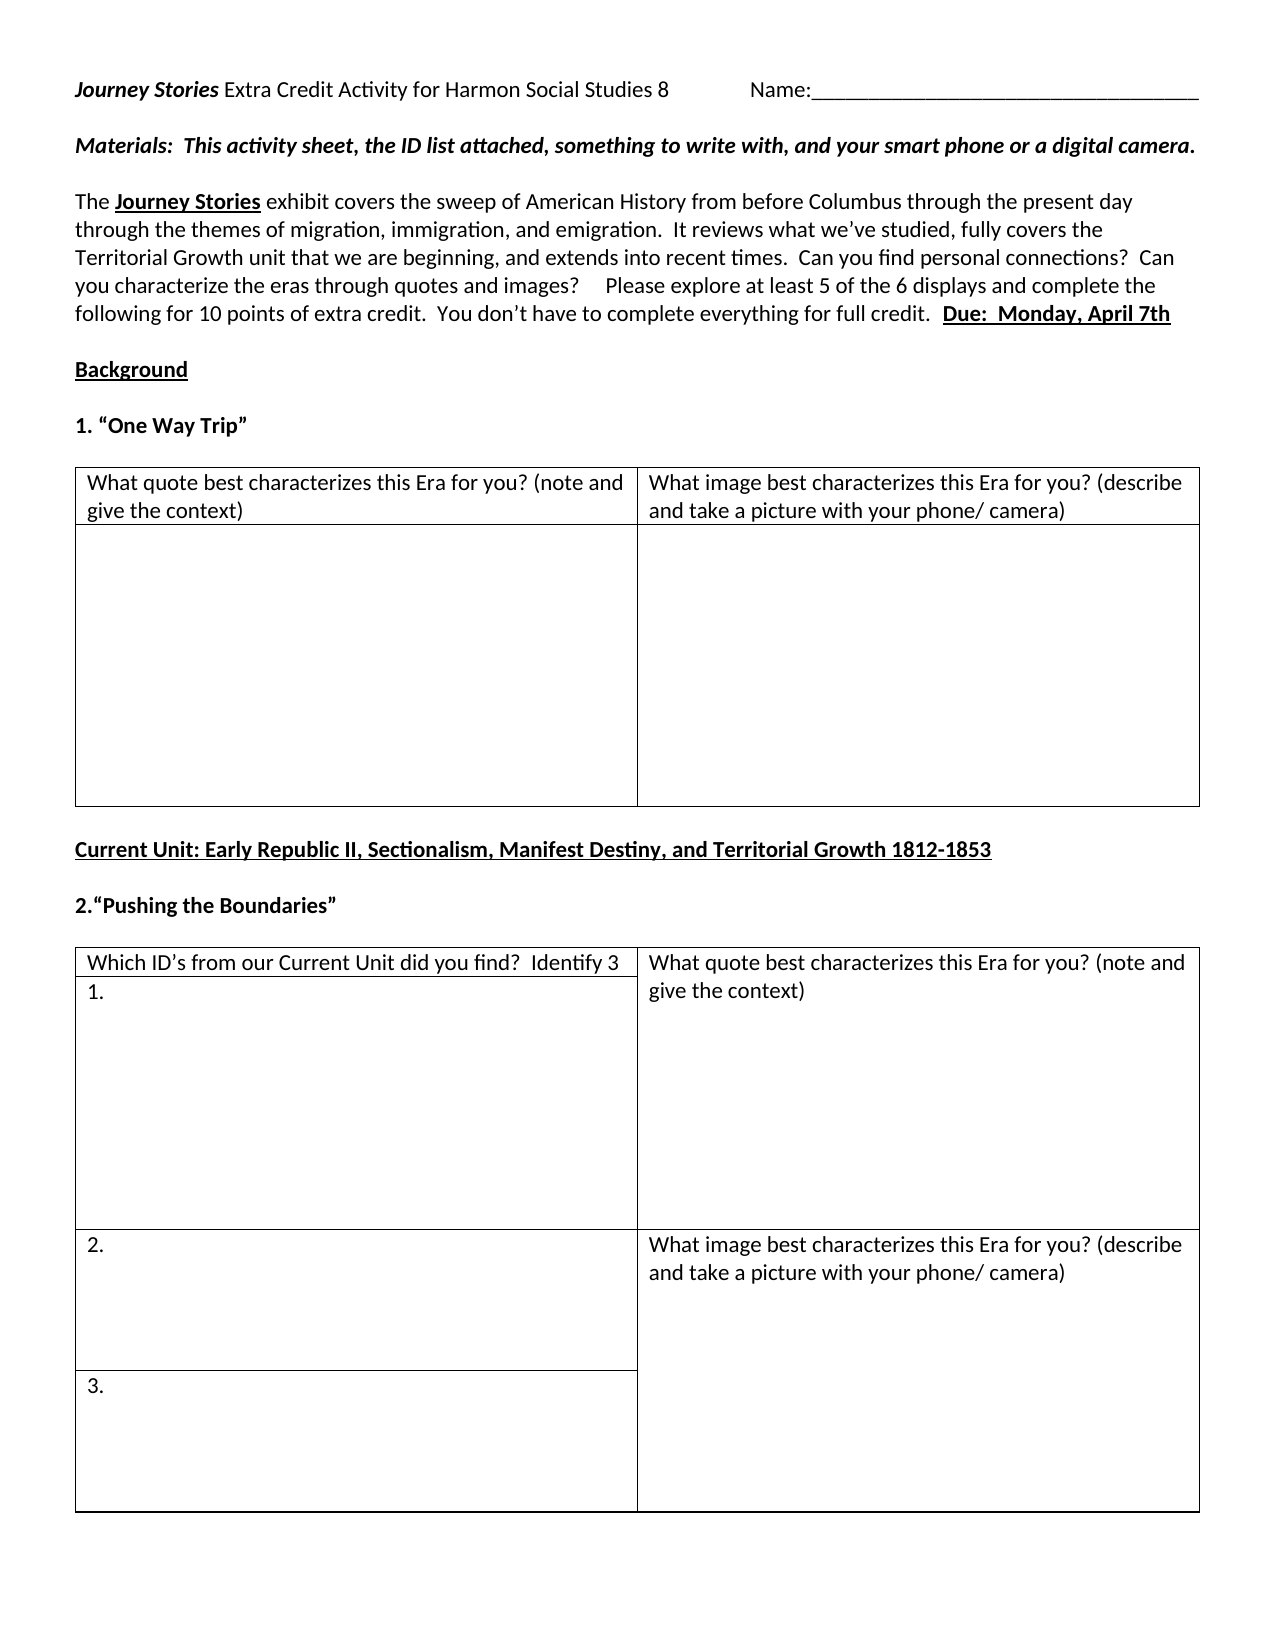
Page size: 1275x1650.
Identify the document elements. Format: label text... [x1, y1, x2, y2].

table_cell What image best characterizes this Era for you? (describe and take a picture with your phone/ camera) [638, 1230, 1199, 1511]
table_cell 3. [76, 1371, 637, 1511]
text Journey Stories Extra Credit Activity for Harmon Social Studies 8 Name:__________________________________ [75, 75, 1200, 103]
text Current Unit: Early Republic II, Sectionalism, Manifest Destiny, and Territorial Growth 1812-1853 [75, 835, 1200, 863]
table_cell 2. [76, 1230, 637, 1370]
text The Journey Stories exhibit covers the sweep of American History from before Columbus through the present day through the themes of migration, immigration, and emigration. It reviews what we’ve studied, fully covers the Territorial Growth unit that we are beginning, and extends into recent times. Can you find personal connections? Can you characterize the eras through quotes and images? Please explore at least 5 of the 6 displays and complete the following for 10 points of extra credit. You don’t have to complete everything for full credit. Due: Monday, April 7th [75, 187, 1200, 327]
table_cell [638, 525, 1199, 806]
table_cell [76, 525, 637, 806]
text 1. “One Way Trip” [75, 411, 1200, 439]
table_header What image best characterizes this Era for you? (describe and take a picture with your phone/ camera) [638, 468, 1199, 524]
table_header Which ID’s from our Current Unit did you find? Identify 3 [76, 948, 637, 976]
table_header What quote best characterizes this Era for you? (note and give the context) [76, 468, 637, 524]
text Background [75, 355, 1200, 383]
text 2.“Pushing the Boundaries” [75, 891, 1200, 919]
text Materials: This activity sheet, the ID list attached, something to write with, and your smart phone or a digital camera. [75, 131, 1200, 159]
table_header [638, 948, 1199, 1229]
table_cell 1. [76, 977, 637, 1229]
